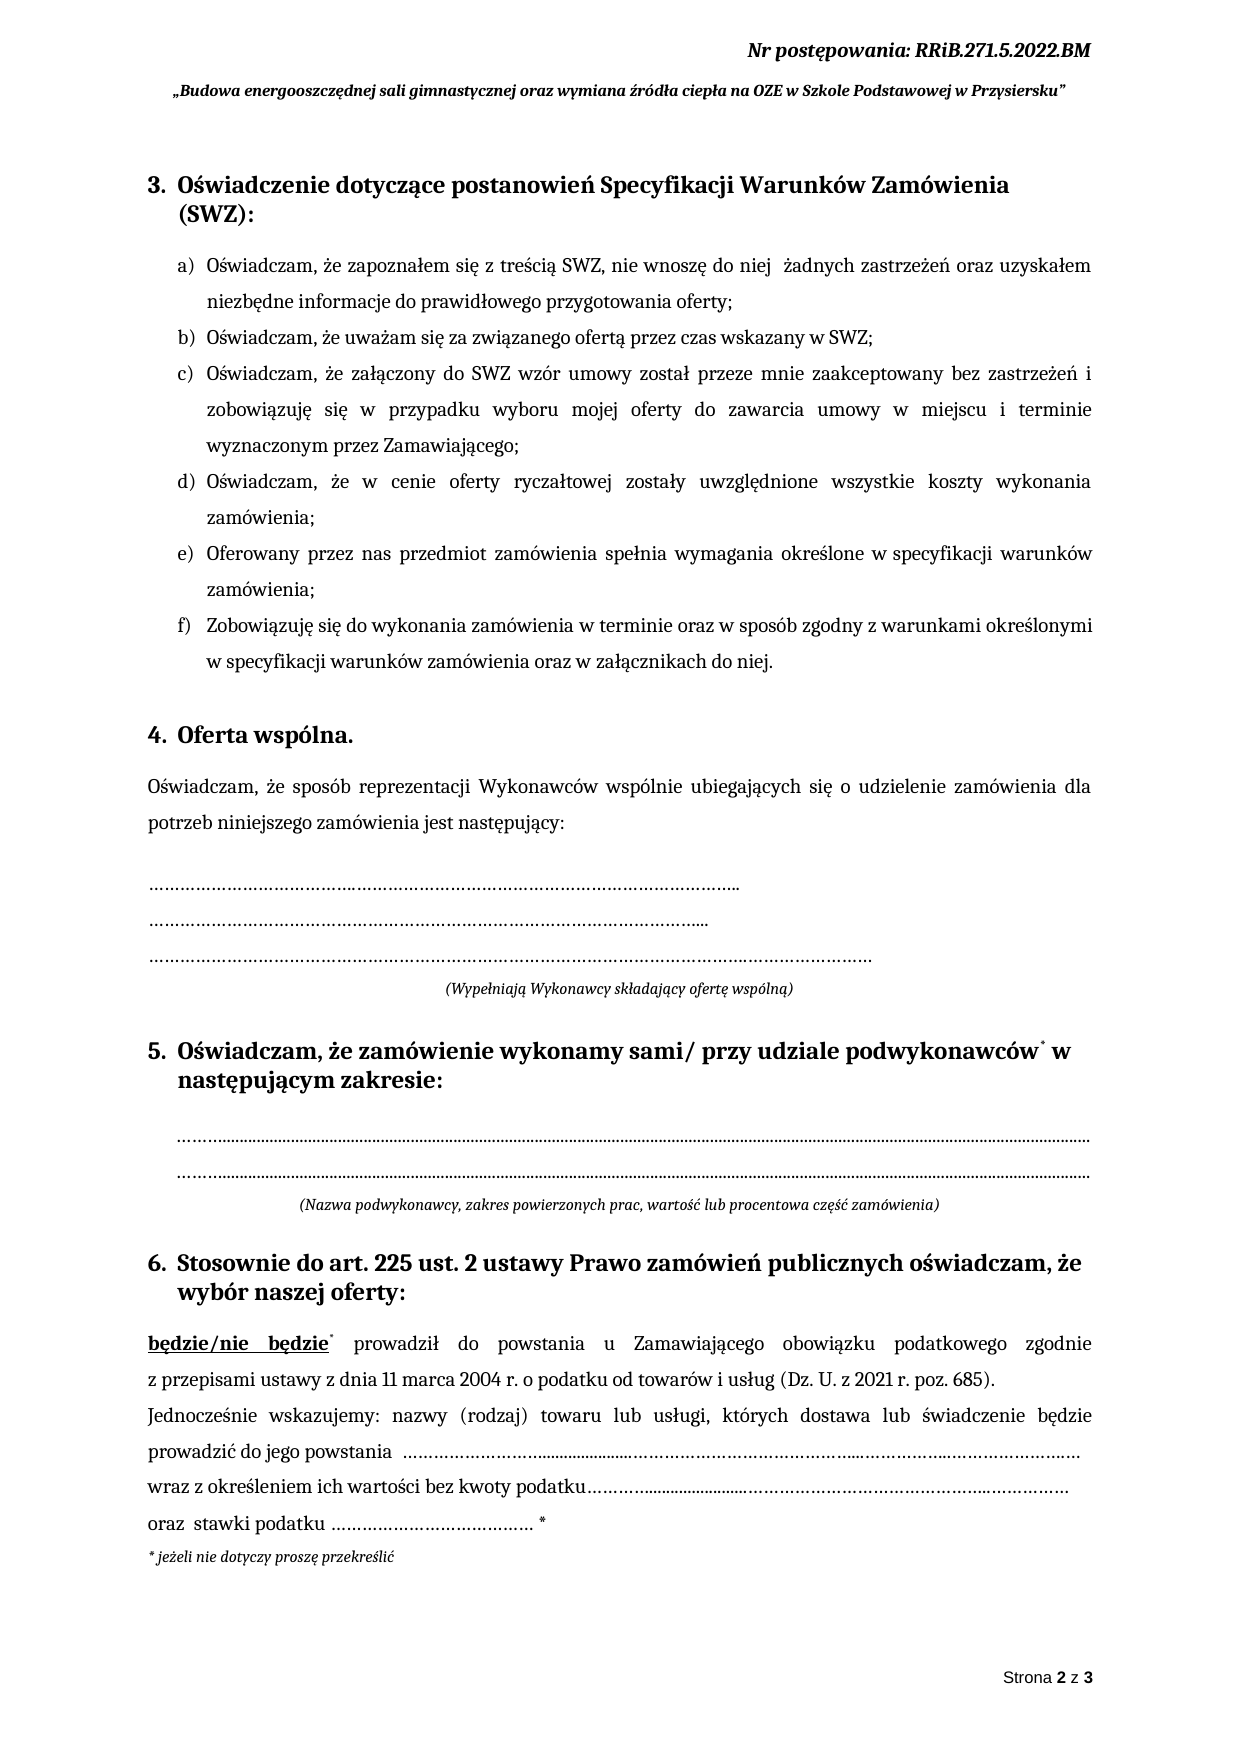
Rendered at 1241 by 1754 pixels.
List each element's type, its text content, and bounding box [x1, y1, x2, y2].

text wraz z określeniem ich wartości bez kwoty podatku………….......................………………………………………..…………… [148, 1475, 1093, 1499]
text (Nazwa podwykonawcy, zakres powierzonych prac, wartość lub procentowa część zamówienia) [148, 1195, 1093, 1214]
list Oświadczam, że zapoznałem się z treścią SWZ, nie wnoszę do niej żadnych zastrzeżeń oraz uzyskałem niezbędne informacje do prawidłowego przygotowania oferty; [177, 254, 1093, 314]
text oraz stawki podatku ………………………………… * [148, 1511, 1093, 1535]
text Oświadczam, że zamówienie wykonamy sami/ przy udziale podwykonawców* w następującym zakresie: [148, 1037, 1093, 1094]
text ………........................................................................................................................................................................................................... [148, 1123, 1093, 1147]
text * jeżeli nie dotyczy proszę przekreślić [148, 1547, 1093, 1566]
list Oświadczam, że uważam się za związanego ofertą przez czas wskazany w SWZ; [177, 326, 1093, 350]
list Oświadczam, że załączony do SWZ wzór umowy został przeze mnie zaakceptowany bez zastrzeżeń i zobowiązuję się w przypadku wyboru mojej oferty do zawarcia umowy w miejscu i terminie wyznaczonym przez Zamawiającego; [177, 362, 1093, 458]
text ………........................................................................................................................................................................................................... [148, 1159, 1093, 1183]
text Jednocześnie wskazujemy: nazwy (rodzaj) towaru lub usługi, których dostawa lub świadczenie będzie prowadzić do jego powstania ……………………….....................……………………………………...……………..………………….… [148, 1403, 1093, 1463]
text Stosownie do art. 225 ust. 2 ustawy Prawo zamówień publicznych oświadczam, że wybór naszej oferty: [148, 1249, 1093, 1306]
text Oświadczenie dotyczące postanowień Specyfikacji Warunków Zamówienia (SWZ): [148, 171, 1093, 229]
text (Wypełniają Wykonawcy składający ofertę wspólną) [148, 979, 1093, 999]
list Oświadczam, że w cenie oferty ryczałtowej zostały uwzględnione wszystkie koszty wykonania zamówienia; [177, 469, 1093, 529]
list Oferowany przez nas przedmiot zamówienia spełnia wymagania określone w specyfikacji warunków zamówienia; [177, 541, 1093, 601]
text ………………………………….………………………………………………………………..……………………………………………………………………………………………...…………………………………………………………………………………………………….…………………… [148, 872, 1093, 968]
text Oferta wspólna. [148, 721, 1093, 750]
text Oświadczam, że sposób reprezentacji Wykonawców wspólnie ubiegających się o udzielenie zamówienia dla potrzeb niniejszego zamówienia jest następujący: [148, 775, 1093, 835]
text będzie/nie będzie* prowadził do powstania u Zamawiającego obowiązku podatkowego zgodnie z przepisami ustawy z dnia 11 marca 2004 r. o podatku od towarów i usług (Dz. U. z 2021 r. poz. 685). [148, 1331, 1093, 1391]
list Zobowiązuję się do wykonania zamówienia w terminie oraz w sposób zgodny z warunkami określonymi w specyfikacji warunków zamówienia oraz w załącznikach do niej. [177, 613, 1093, 673]
